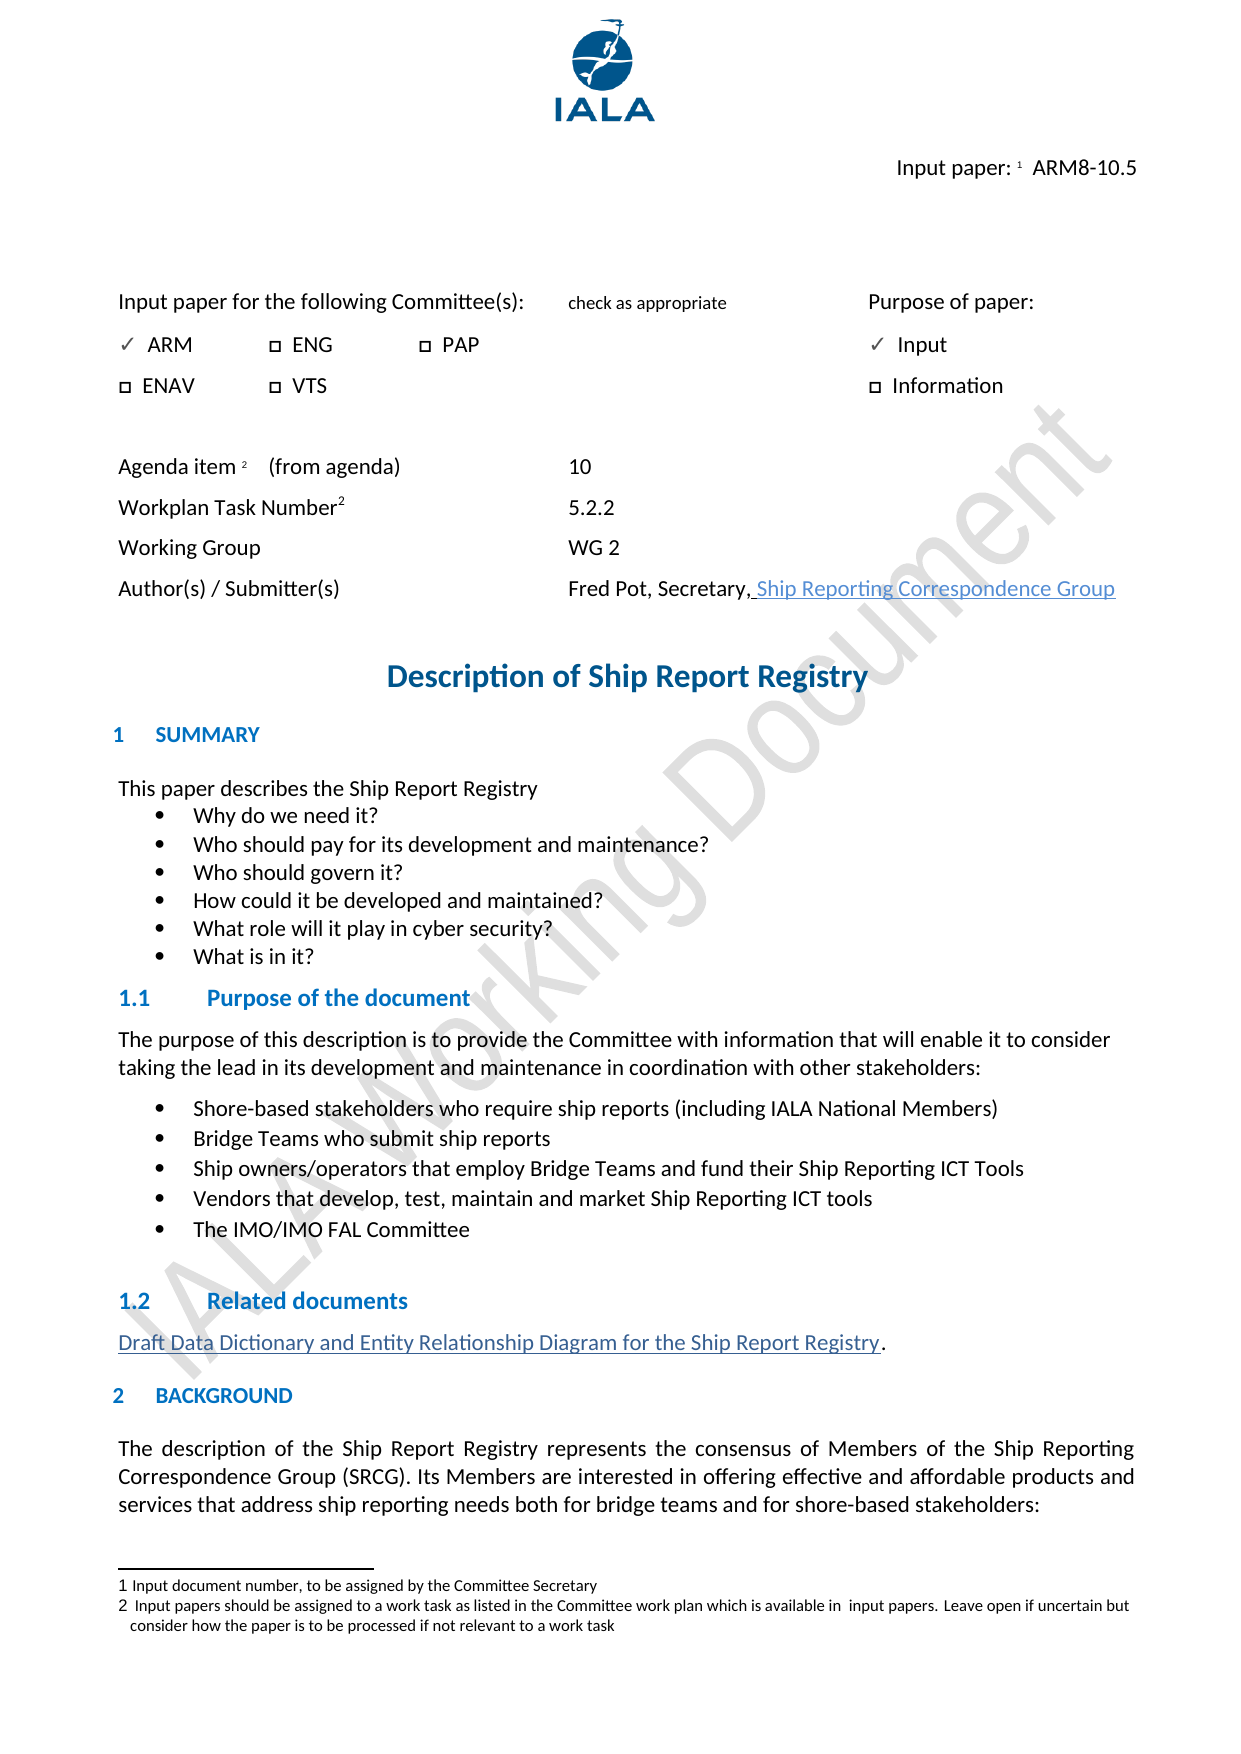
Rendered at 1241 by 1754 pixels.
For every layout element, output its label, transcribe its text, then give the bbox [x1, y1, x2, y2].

text Agenda item (from agenda) 10 [118, 452, 1137, 480]
text The description of the Ship Report Registry represents the consensus of Members of the Ship Reporting Correspondence Group (SRCG). Its Members are interested in offering effective and affordable products and services that address ship reporting needs both for bridge teams and for shore-based stakeholders: [118, 1434, 1137, 1518]
list Why do we need it? [156, 802, 1137, 830]
text Working Group WG 2 [118, 533, 1137, 561]
text Draft Data Dictionary and Entity Relationship Diagram for the Ship Report Registry. [118, 1328, 1137, 1356]
list Who should govern it? [156, 858, 1137, 886]
text Input paper: ARM8-10.5 [118, 153, 1137, 181]
subtitle Related documents [118, 1285, 1137, 1316]
subtitle Purpose of the document [118, 982, 1137, 1013]
text ✓ ARM □ ENG □ PAP ✓ Input [118, 327, 1137, 359]
subtitle Summary [118, 721, 1137, 749]
list Who should pay for its development and maintenance? [156, 830, 1137, 858]
list What is in it? [156, 942, 1137, 970]
title Description of Ship Report Registry [118, 655, 1137, 696]
list Bridge Teams who submit ship reports [156, 1124, 1137, 1152]
list Ship owners/operators that employ Bridge Teams and fund their Ship Reporting ICT Tools [156, 1154, 1137, 1182]
list The IMO/IMO FAL Committee [156, 1215, 1137, 1243]
subtitle Background [118, 1381, 1137, 1409]
text Workplan Task Number2 5.2.2 [118, 493, 1137, 521]
list How could it be developed and maintained? [156, 886, 1137, 914]
picture [532, 7, 672, 144]
text Author(s) / Submitter(s) Fred Pot, Secretary, Ship Reporting Correspondence Group [118, 574, 1137, 602]
list What role will it play in cyber security? [156, 914, 1137, 942]
text □ ENAV □ VTS □ Information [118, 371, 1137, 399]
list Vendors that develop, test, maintain and market Ship Reporting ICT tools [156, 1184, 1137, 1212]
text Input paper for the following Committee(s): check as appropriate Purpose of paper: [118, 287, 1137, 315]
text This paper describes the Ship Report Registry [118, 774, 1137, 802]
text The purpose of this description is to provide the Committee with information that will enable it to consider taking the lead in its development and maintenance in coordination with other stakeholders: [118, 1025, 1137, 1081]
list Shore-based stakeholders who require ship reports (including IALA National Members) [156, 1094, 1137, 1122]
